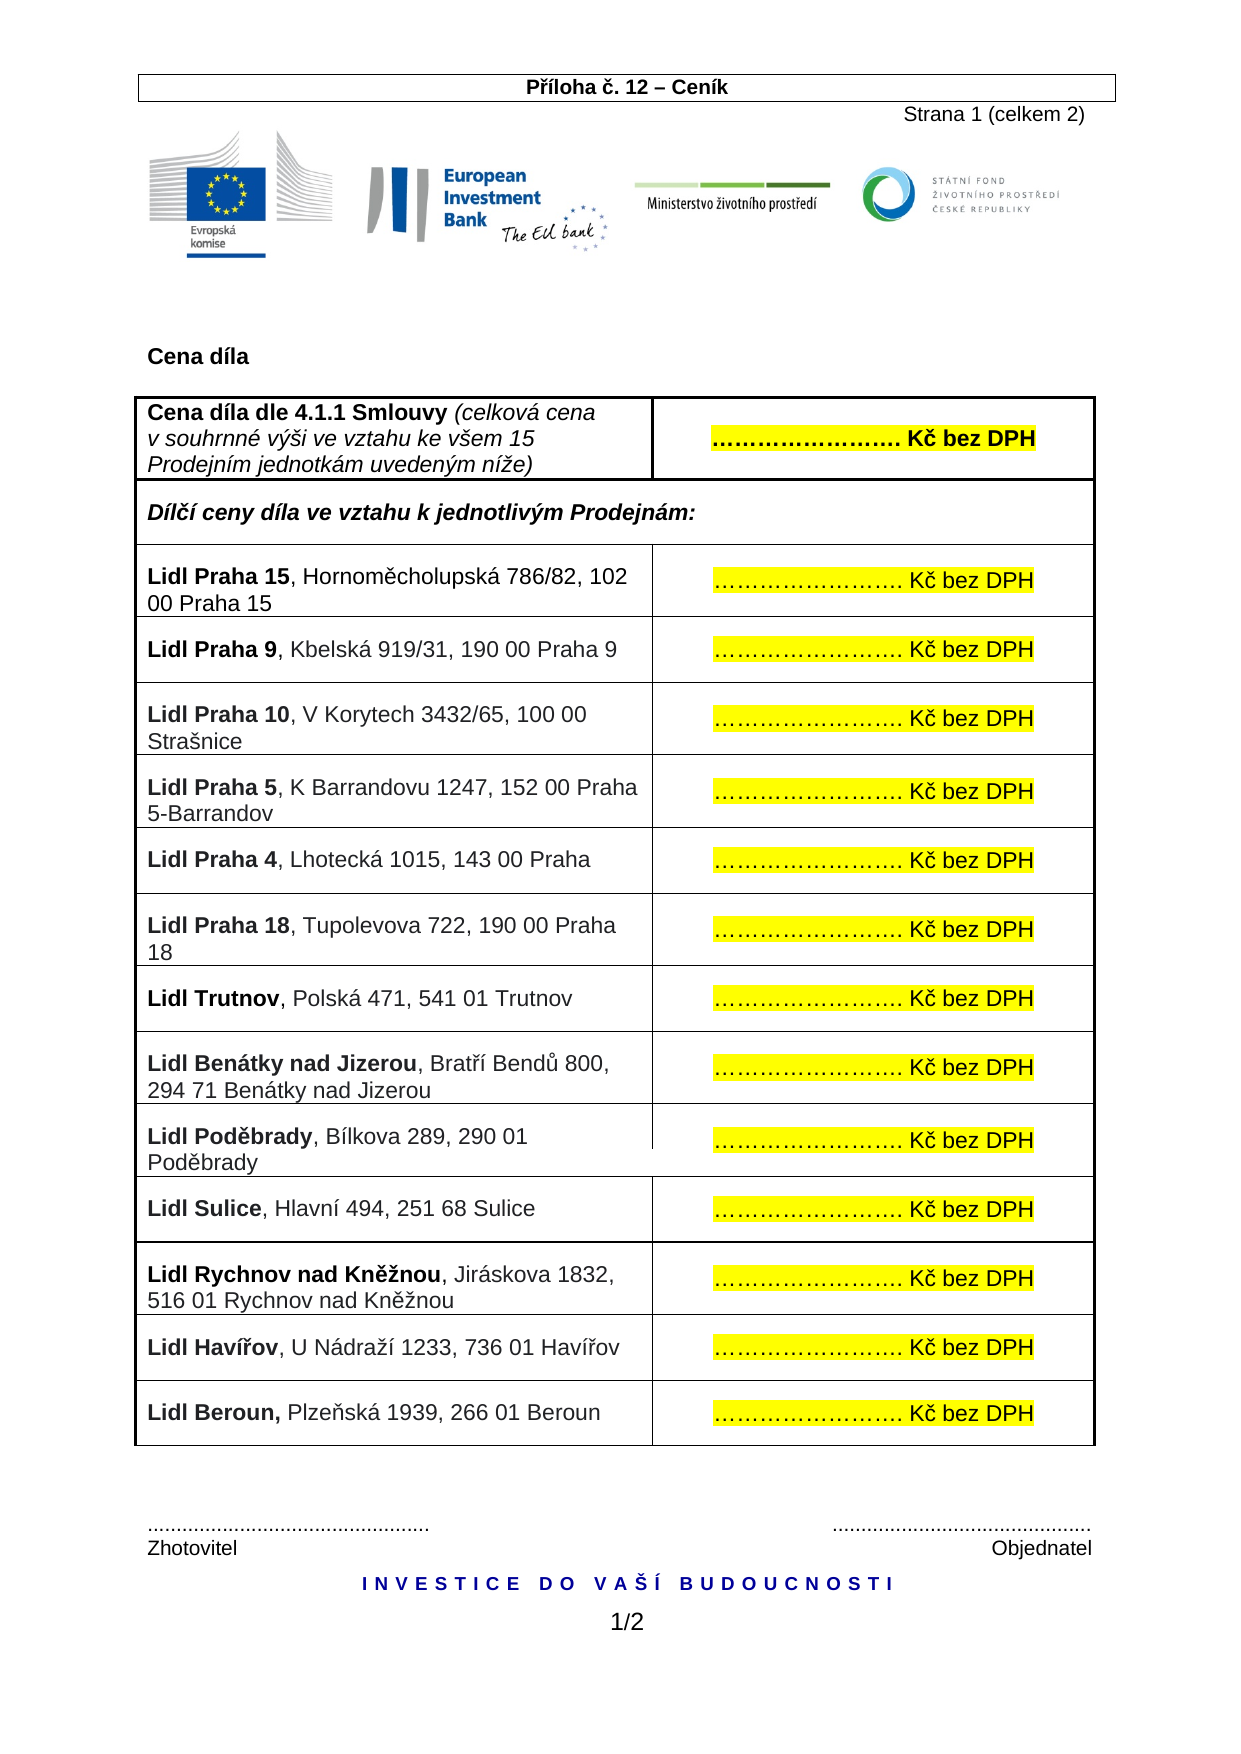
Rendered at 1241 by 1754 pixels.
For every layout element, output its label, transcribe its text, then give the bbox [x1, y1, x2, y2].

table_cell Lidl Praha 15, Hornoměcholupská 786/82, 102 00 Praha 15 [137, 545, 652, 616]
table_cell ……………………. Kč bez DPH [653, 1315, 1093, 1379]
table_cell Lidl Praha 9, Kbelská 919/31, 190 00 Praha 9 [137, 617, 652, 682]
table_cell Lidl Rychnov nad Kněžnou, Jiráskova 1832, 516 01 Rychnov nad Kněžnou [137, 1243, 652, 1314]
table_cell ……………………. Kč bez DPH [653, 894, 1093, 965]
table_cell Lidl Praha 10, V Korytech 3432/65, 100 00 Strašnice [137, 683, 652, 754]
table_cell Lidl Praha 5, K Barrandovu 1247, 152 00 Praha 5-Barrandov [137, 755, 652, 827]
table_cell ……………………. Kč bez DPH [653, 545, 1093, 616]
table_cell Lidl Praha 18, Tupolevova 722, 190 00 Praha 18 [137, 894, 652, 965]
table_cell ……………………. Kč bez DPH [653, 1104, 1093, 1176]
table_cell ……………………. Kč bez DPH [653, 1177, 1093, 1241]
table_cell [653, 1381, 1093, 1445]
table_cell ……………………. Kč bez DPH [653, 1032, 1093, 1103]
table_cell Lidl Praha 4, Lhotecká 1015, 143 00 Praha [137, 828, 652, 892]
table_cell Lidl Beroun, Plzeňská 1939, 266 01 Beroun [137, 1381, 652, 1445]
table_header Cena díla dle 4.1.1 Smlouvy (celková cena v souhrnné výši ve vztahu ke všem 15 Prodejním jednotkám uvedeným níže) [137, 399, 651, 478]
table_cell ……………………. Kč bez DPH [653, 966, 1093, 1031]
table_header ……………………. Kč bez DPH [654, 399, 1093, 478]
table_cell ……………………. Kč bez DPH [653, 755, 1093, 827]
table_cell Dílčí ceny díla ve vztahu k jednotlivým Prodejnám: [137, 481, 1093, 543]
table_cell ……………………. Kč bez DPH [653, 617, 1093, 682]
table_cell Lidl Sulice, Hlavní 494, 251 68 Sulice [137, 1177, 652, 1241]
table_cell Lidl Havířov, U Nádraží 1233, 736 01 Havířov [137, 1315, 652, 1379]
table_cell ……………………. Kč bez DPH [653, 1243, 1093, 1314]
table_cell ……………………. Kč bez DPH [653, 683, 1093, 754]
picture [147, 125, 1063, 262]
table_cell ……………………. Kč bez DPH [653, 828, 1093, 892]
text Cena díla [147, 343, 1107, 369]
table_cell Lidl Benátky nad Jizerou, Bratří Bendů 800, 294 71 Benátky nad Jizerou [137, 1032, 652, 1103]
table_cell Lidl Poděbrady, Bílkova 289, 290 01 Poděbrady [137, 1104, 652, 1176]
table_cell Lidl Trutnov, Polská 471, 541 01 Trutnov [137, 966, 652, 1031]
